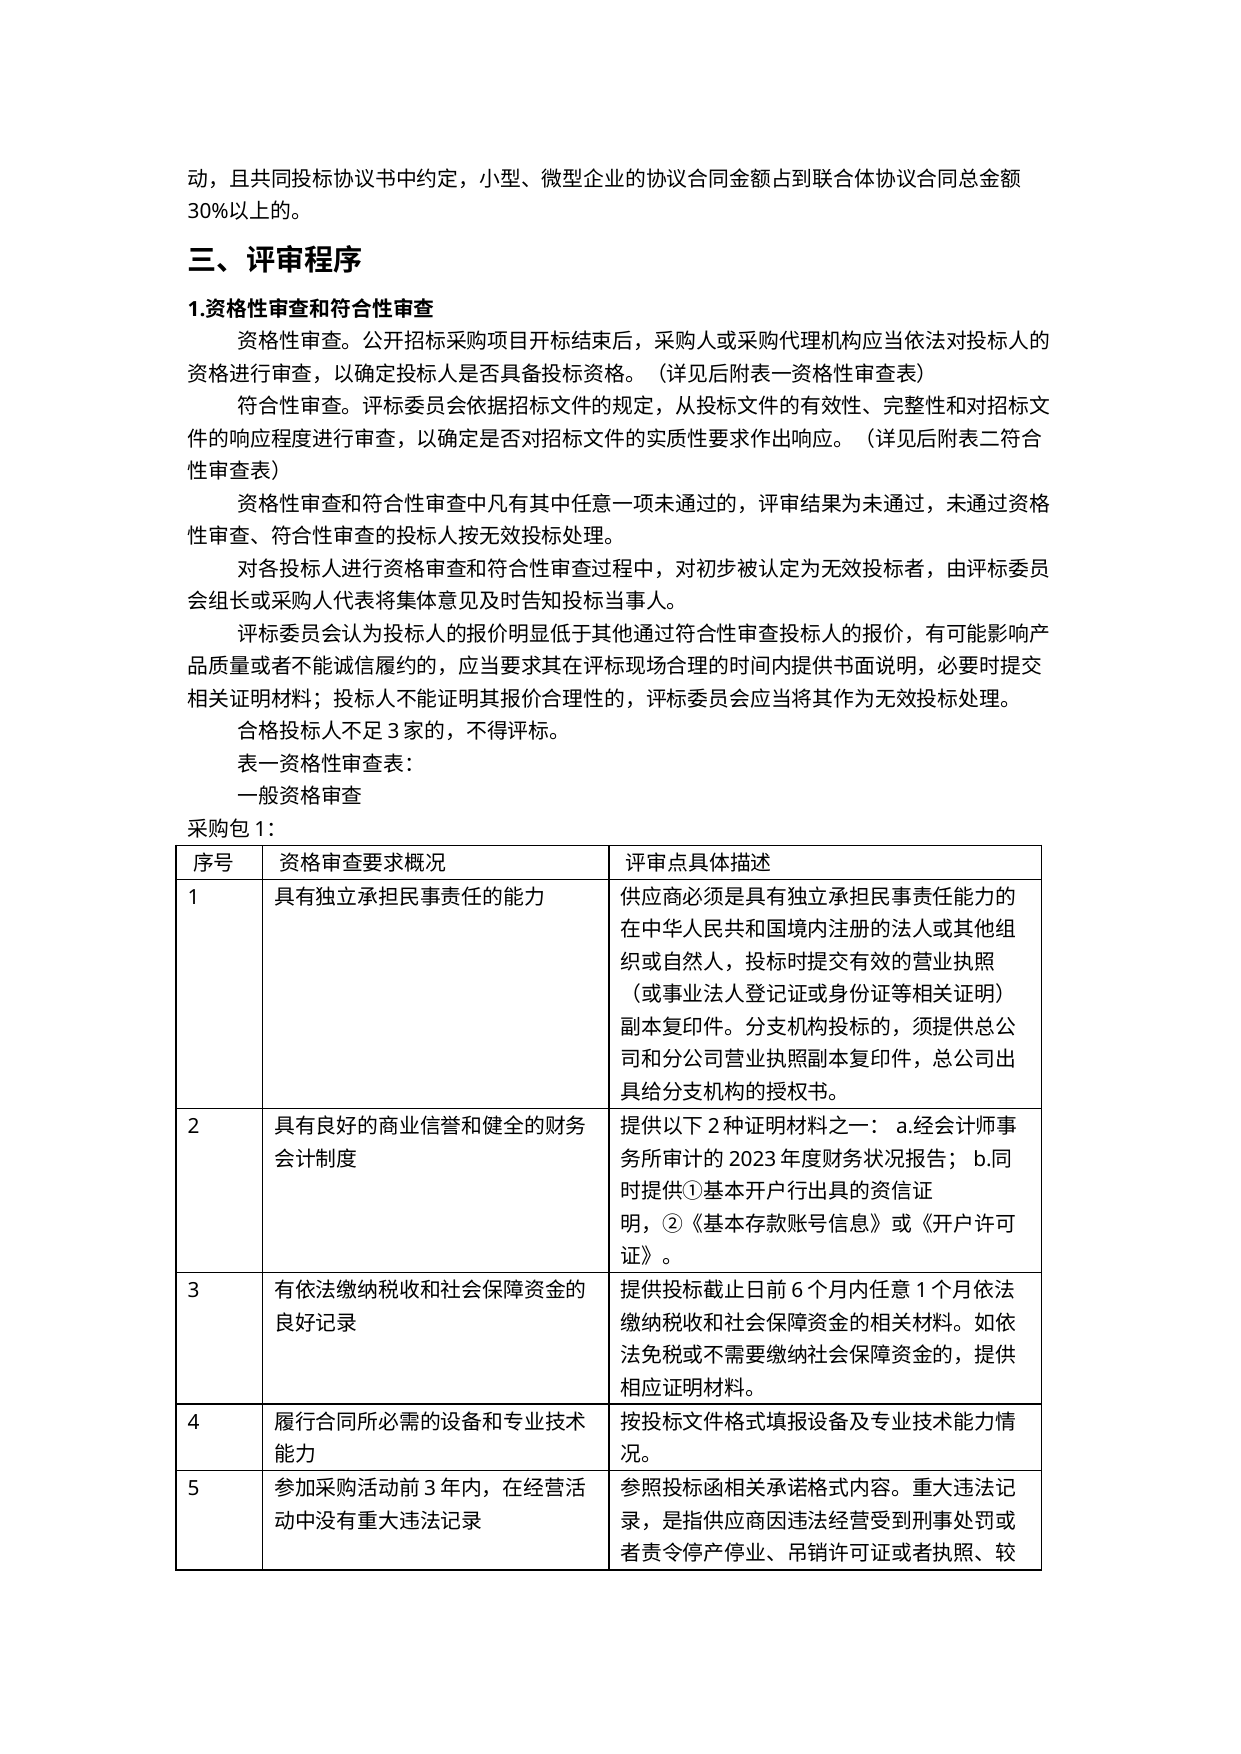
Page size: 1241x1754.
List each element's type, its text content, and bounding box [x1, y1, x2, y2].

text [187, 162, 1053, 227]
table_cell 提供以下2种证明材料之一： a.经会计师事务所审计的2023年度财务状况报告； b.同时提供①基本开户行出具的资信证明，②《基本存款账号信息》或《开户许可证》。 [610, 1109, 1041, 1272]
text 三、评审程序 [187, 227, 1053, 292]
text 对各投标人进行资格审查和符合性审查过程中，对初步被认定为无效投标者，由评标委员会组长或采购人代表将集体意见及时告知投标当事人。 [187, 552, 1053, 617]
table_cell 具有独立承担民事责任的能力 [263, 880, 608, 1108]
table_cell 提供投标截止日前6个月内任意1个月依法缴纳税收和社会保障资金的相关材料。如依法免税或不需要缴纳社会保障资金的，提供相应证明材料。 [610, 1273, 1041, 1403]
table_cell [263, 1471, 608, 1569]
table_cell 2 [177, 1109, 262, 1272]
table_header 资格审查要求概况 [263, 846, 608, 878]
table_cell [610, 1471, 1041, 1569]
table_cell 有依法缴纳税收和社会保障资金的良好记录 [263, 1273, 608, 1403]
table_cell 按投标文件格式填报设备及专业技术能力情况。 [610, 1405, 1041, 1470]
table_header 评审点具体描述 [610, 846, 1041, 878]
table_cell 5 [177, 1471, 262, 1569]
table_cell 1 [177, 880, 262, 1108]
text 合格投标人不足3家的，不得评标。 [187, 714, 1053, 747]
text 采购包1： [187, 812, 1053, 844]
table_cell 具有良好的商业信誉和健全的财务会计制度 [263, 1109, 608, 1272]
text 资格性审查和符合性审查中凡有其中任意一项未通过的，评审结果为未通过，未通过资格性审查、符合性审查的投标人按无效投标处理。 [187, 487, 1053, 552]
text 1.资格性审查和符合性审查 [187, 292, 1053, 324]
text 资格性审查。公开招标采购项目开标结束后，采购人或采购代理机构应当依法对投标人的资格进行审查，以确定投标人是否具备投标资格。（详见后附表一资格性审查表） [187, 324, 1053, 389]
text 一般资格审查 [187, 779, 1053, 812]
table_cell 供应商必须是具有独立承担民事责任能力的在中华人民共和国境内注册的法人或其他组织或自然人，投标时提交有效的营业执照（或事业法人登记证或身份证等相关证明）副本复印件。分支机构投标的，须提供总公司和分公司营业执照副本复印件，总公司出具给分支机构的授权书。 [610, 880, 1041, 1108]
table_cell 履行合同所必需的设备和专业技术能力 [263, 1405, 608, 1470]
text 评标委员会认为投标人的报价明显低于其他通过符合性审查投标人的报价，有可能影响产品质量或者不能诚信履约的，应当要求其在评标现场合理的时间内提供书面说明，必要时提交相关证明材料；投标人不能证明其报价合理性的，评标委员会应当将其作为无效投标处理。 [187, 617, 1053, 714]
table_cell 3 [177, 1273, 262, 1403]
table_header 序号 [177, 846, 262, 878]
text 符合性审查。评标委员会依据招标文件的规定，从投标文件的有效性、完整性和对招标文件的响应程度进行审查，以确定是否对招标文件的实质性要求作出响应。（详见后附表二符合性审查表） [187, 389, 1053, 487]
text 表一资格性审查表： [187, 747, 1053, 779]
table_cell 4 [177, 1405, 262, 1470]
